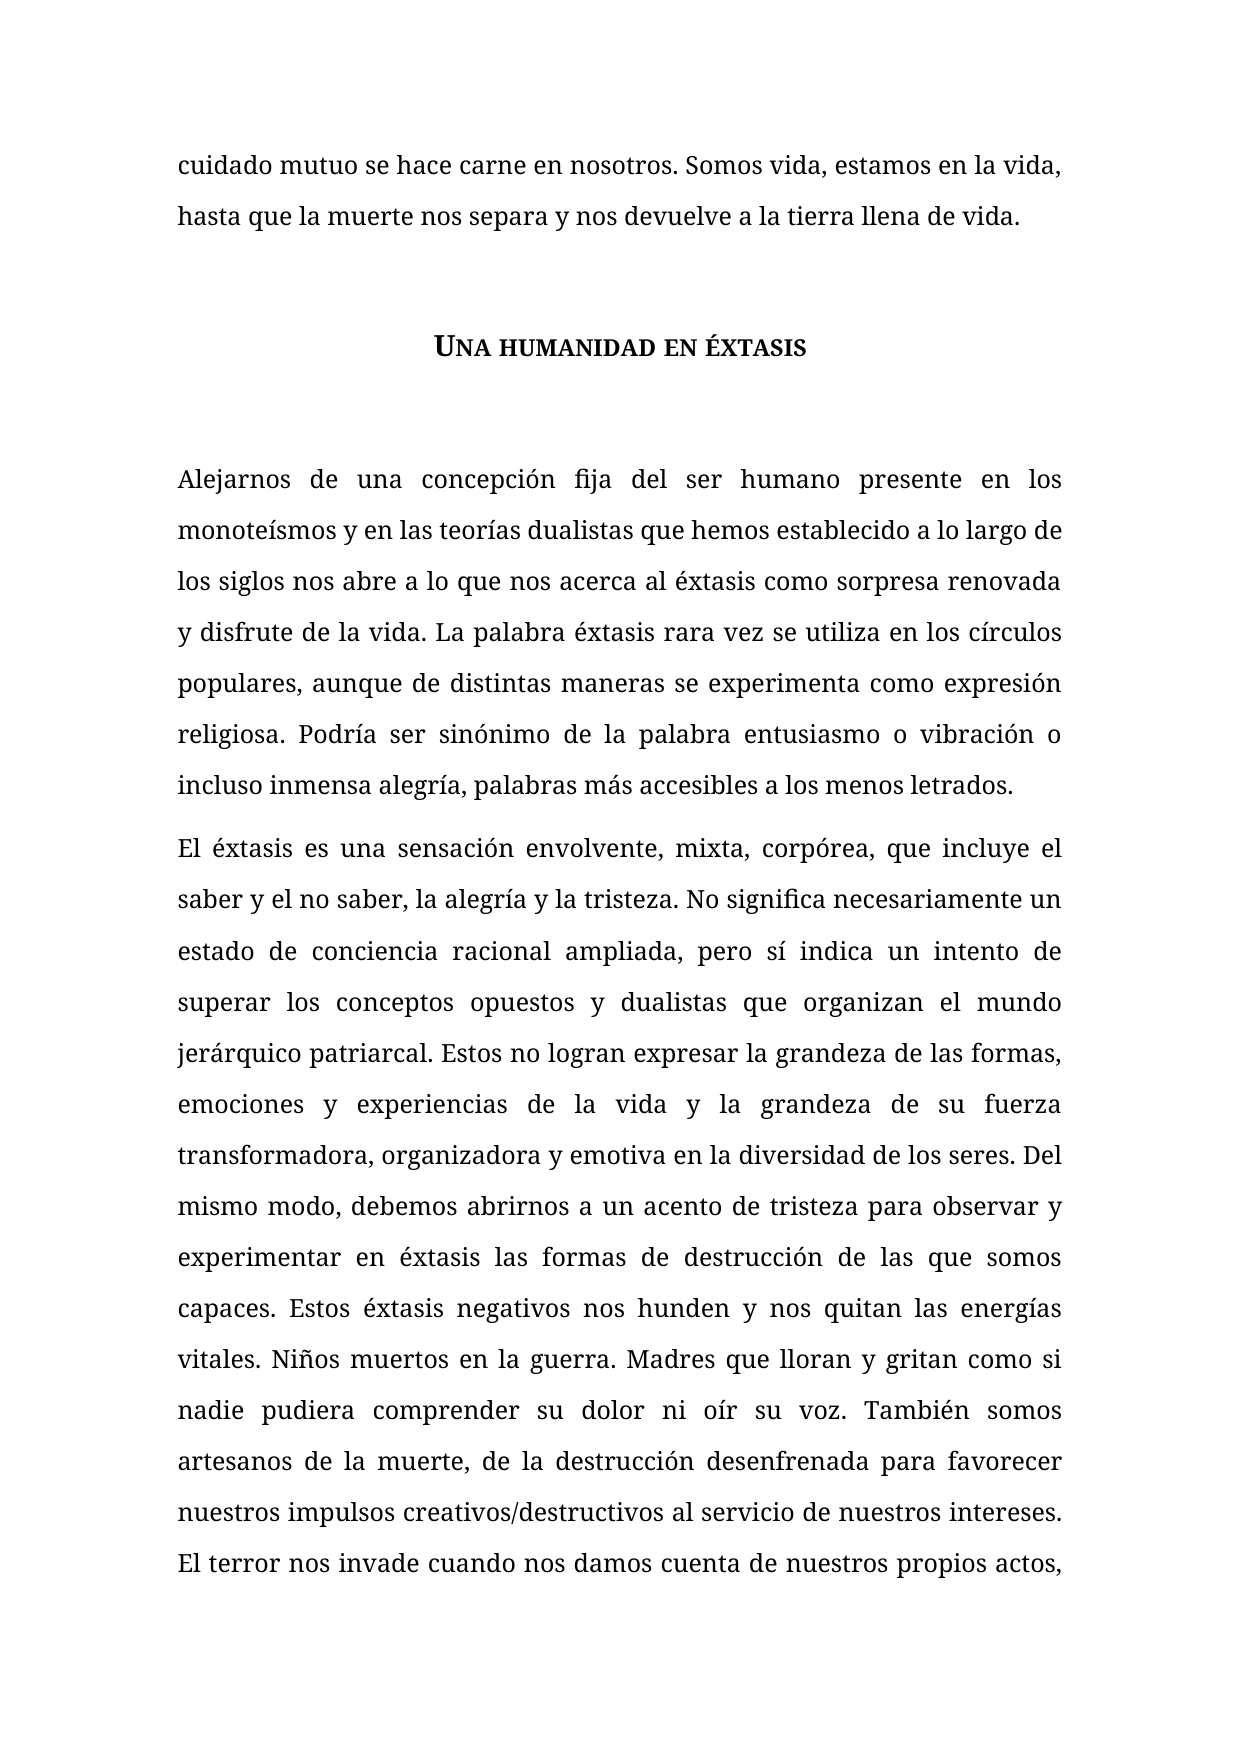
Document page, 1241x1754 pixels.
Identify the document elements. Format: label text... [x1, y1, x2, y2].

text Una humanidad en éxtasis [177, 326, 1063, 365]
text Alejarnos de una concepción fija del ser humano presente en los monoteísmos y en las teorías dualistas que hemos establecido a lo largo de los siglos nos abre a lo que nos acerca al éxtasis como sorpresa renovada y disfrute de la vida. La palabra éxtasis rara vez se utiliza en los círculos populares, aunque de distintas maneras se experimenta como expresión religiosa. Podría ser sinónimo de la palabra entusiasmo o vibración o incluso inmensa alegría, palabras más accesibles a los menos letrados. [177, 461, 1063, 802]
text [177, 148, 1063, 233]
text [177, 831, 1063, 1580]
